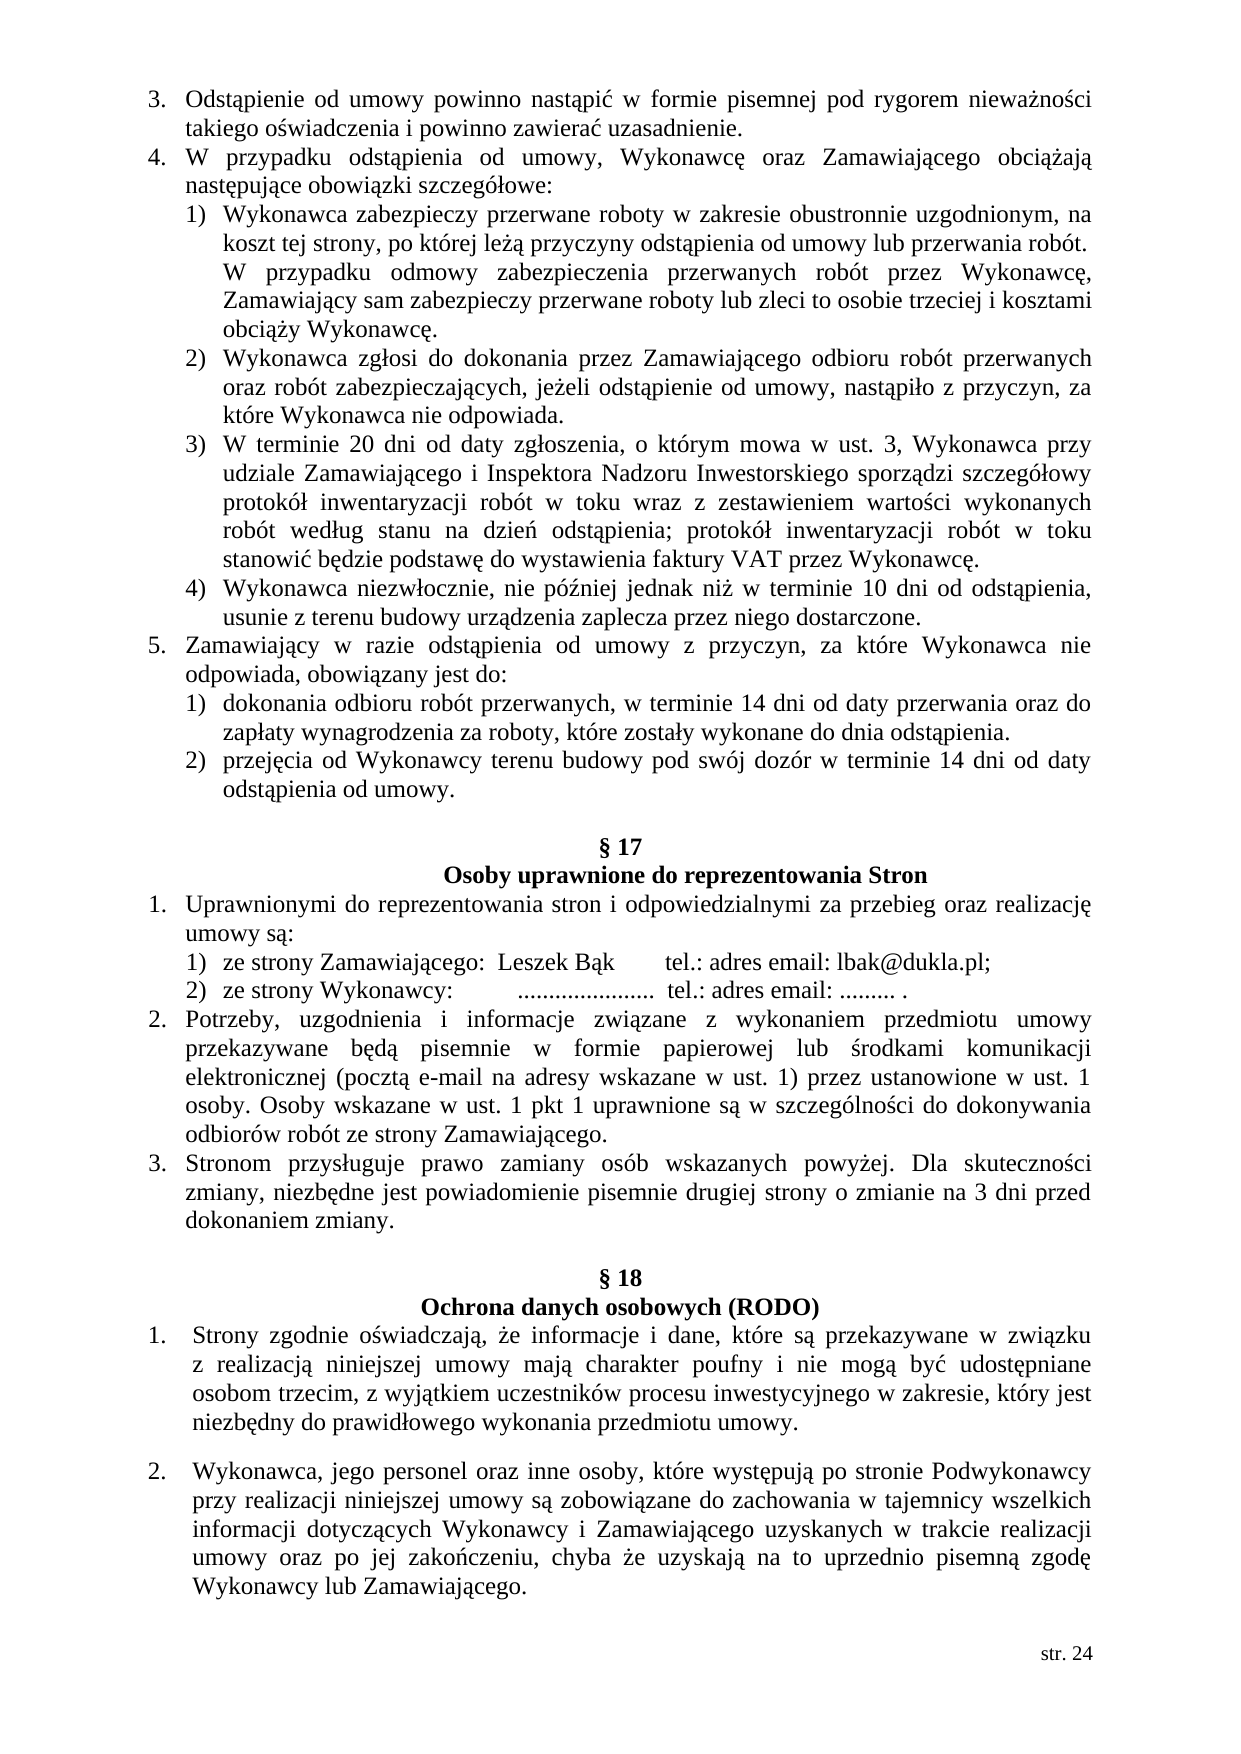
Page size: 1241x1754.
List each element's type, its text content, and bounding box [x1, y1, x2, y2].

list W przypadku odmowy zabezpieczenia przerwanych robót przez Wykonawcę, Zamawiający sam zabezpieczy przerwane roboty lub zleci to osobie trzeciej i kosztami obciąży Wykonawcę. [223, 257, 1092, 343]
text § 18 [148, 1263, 1092, 1292]
list ze strony Zamawiającego: Leszek Bąk tel.: adres email: lbak@dukla.pl; [186, 947, 1092, 975]
list Potrzeby, uzgodnienia i informacje związane z wykonaniem przedmiotu umowy przekazywane będą pisemnie w formie papierowej lub środkami komunikacji elektronicznej (pocztą e-mail na adresy wskazane w ust. 1) przez ustanowione w ust. 1 osoby. Osoby wskazane w ust. 1 pkt 1 uprawnione są w szczególności do dokonywania odbiorów robót ze strony Zamawiającego. [148, 1004, 1092, 1148]
list przejęcia od Wykonawcy terenu budowy pod swój dozór w terminie 14 dni od daty odstąpienia od umowy. [185, 745, 1092, 803]
list Odstąpienie od umowy powinno nastąpić w formie pisemnej pod rygorem nieważności takiego oświadczenia i powinno zawierać uzasadnienie. [148, 84, 1092, 142]
list Wykonawca zgłosi do dokonania przez Zamawiającego odbioru robót przerwanych oraz robót zabezpieczających, jeżeli odstąpienie od umowy, nastąpiło z przyczyn, za które Wykonawca nie odpowiada. [185, 343, 1092, 429]
list Zamawiający w razie odstąpienia od umowy z przyczyn, za które Wykonawca nie odpowiada, obowiązany jest do: [148, 630, 1092, 688]
list Strony zgodnie oświadczają, że informacje i dane, które są przekazywane w związku z realizacją niniejszej umowy mają charakter poufny i nie mogą być udostępniane osobom trzecim, z wyjątkiem uczestników procesu inwestycyjnego w zakresie, który jest niezbędny do prawidłowego wykonania przedmiotu umowy. [148, 1320, 1092, 1435]
list ze strony Wykonawcy: ...................... tel.: adres email: ......... . [186, 975, 1092, 1004]
list Wykonawca zabezpieczy przerwane roboty w zakresie obustronnie uzgodnionym, na koszt tej strony, po której leżą przyczyny odstąpienia od umowy lub przerwania robót. [185, 199, 1092, 257]
list W przypadku odstąpienia od umowy, Wykonawcę oraz Zamawiającego obciążają następujące obowiązki szczegółowe: [148, 142, 1092, 199]
list W terminie 20 dni od daty zgłoszenia, o którym mowa w ust. 3, Wykonawca przy udziale Zamawiającego i Inspektora Nadzoru Inwestorskiego sporządzi szczegółowy protokół inwentaryzacji robót w toku wraz z zestawieniem wartości wykonanych robót według stanu na dzień odstąpienia; protokół inwentaryzacji robót w toku stanowić będzie podstawę do wystawienia faktury VAT przez Wykonawcę. [185, 429, 1092, 573]
text § 17 [148, 832, 1092, 860]
list Wykonawca niezwłocznie, nie później jednak niż w terminie 10 dni od odstąpienia, usunie z terenu budowy urządzenia zaplecza przez niego dostarczone. [185, 573, 1092, 630]
text Osoby uprawnione do reprezentowania Stron [369, 860, 1092, 889]
list Uprawnionymi do reprezentowania stron i odpowiedzialnymi za przebieg oraz realizację umowy są: [148, 889, 1092, 947]
list dokonania odbioru robót przerwanych, w terminie 14 dni od daty przerwania oraz do zapłaty wynagrodzenia za roboty, które zostały wykonane do dnia odstąpienia. [185, 688, 1092, 745]
list Wykonawca, jego personel oraz inne osoby, które występują po stronie Podwykonawcy przy realizacji niniejszej umowy są zobowiązane do zachowania w tajemnicy wszelkich informacji dotyczących Wykonawcy i Zamawiającego uzyskanych w trakcie realizacji umowy oraz po jej zakończeniu, chyba że uzyskają na to uprzednio pisemną zgodę Wykonawcy lub Zamawiającego. [148, 1456, 1092, 1600]
list Stronom przysługuje prawo zamiany osób wskazanych powyżej. Dla skuteczności zmiany, niezbędne jest powiadomienie pisemnie drugiej strony o zmianie na 3 dni przed dokonaniem zmiany. [148, 1148, 1092, 1234]
text Ochrona danych osobowych (RODO) [148, 1292, 1092, 1320]
